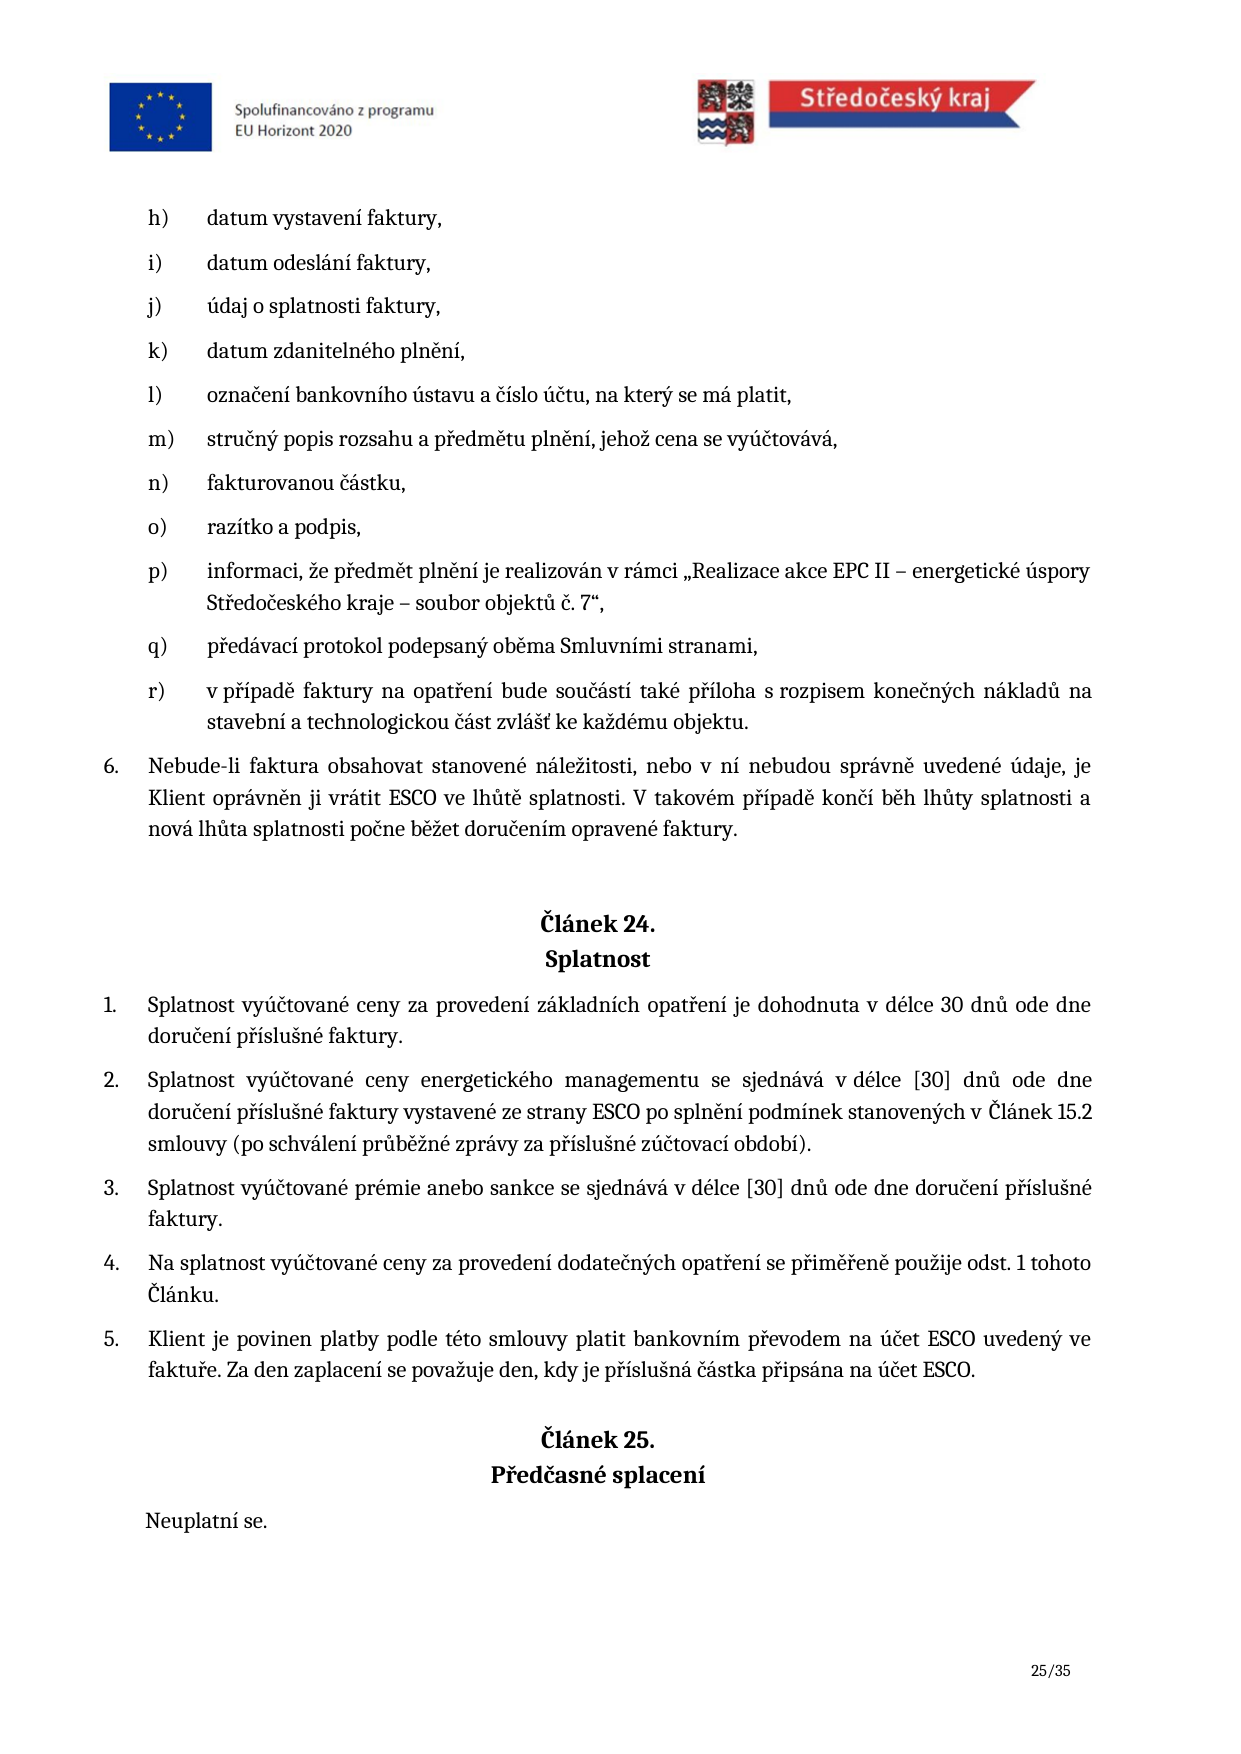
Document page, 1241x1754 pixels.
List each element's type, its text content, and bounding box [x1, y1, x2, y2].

subtitle Splatnost vyúčtované prémie anebo sankce se sjednává v délce [30] dnů ode dne doručení příslušné faktury. [103, 1174, 1092, 1232]
subtitle Neuplatní se. [145, 1508, 1092, 1534]
subtitle Splatnost vyúčtované ceny energetického managementu se sjednává v délce [30] dnů ode dne doručení příslušné faktury vystavené ze strany ESCO po splnění podmínek stanovených v Článek 15.2 smlouvy (po schválení průběžné zprávy za příslušné zúčtovací období). [103, 1067, 1092, 1157]
subtitle Splatnost [103, 910, 1092, 973]
subtitle datum odeslání faktury, [148, 249, 1092, 276]
subtitle údaj o splatnosti faktury, [148, 293, 1092, 320]
subtitle Klient je povinen platby podle této smlouvy platit bankovním převodem na účet ESCO uvedený ve faktuře. Za den zaplacení se považuje den, kdy je příslušná částka připsána na účet ESCO. [103, 1326, 1092, 1384]
subtitle fakturovanou částku, [148, 469, 1092, 496]
subtitle Splatnost vyúčtované ceny za provedení základních opatření je dohodnuta v délce 30 dnů ode dne doručení příslušné faktury. [103, 992, 1092, 1049]
subtitle informaci, že předmět plnění je realizován v rámci „Realizace akce EPC II – energetické úspory Středočeského kraje – soubor objektů č. 7“, [148, 558, 1092, 616]
subtitle Na splatnost vyúčtované ceny za provedení dodatečných opatření se přiměřeně použije odst. 1 tohoto Článku. [103, 1250, 1092, 1308]
subtitle Předčasné splacení [103, 1426, 1092, 1489]
subtitle označení bankovního ústavu a číslo účtu, na který se má platit, [148, 381, 1092, 408]
picture [103, 73, 1049, 158]
subtitle Nebude-li faktura obsahovat stanovené náležitosti, nebo v ní nebudou správně uvedené údaje, je Klient oprávněn ji vrátit ESCO ve lhůtě splatnosti. V takovém případě končí běh lhůty splatnosti a nová lhůta splatnosti počne běžet doručením opravené faktury. [103, 753, 1092, 842]
subtitle stručný popis rozsahu a předmětu plnění, jehož cena se vyúčtovává, [148, 426, 1092, 452]
subtitle razítko a podpis, [148, 514, 1092, 540]
subtitle datum zdanitelného plnění, [148, 337, 1092, 364]
subtitle v případě faktury na opatření bude součástí také příloha s rozpisem konečných nákladů na stavební a technologickou část zvlášť ke každému objektu. [148, 677, 1092, 735]
subtitle předávací protokol podepsaný oběma Smluvními stranami, [148, 633, 1092, 660]
subtitle datum vystavení faktury, [148, 205, 1092, 232]
